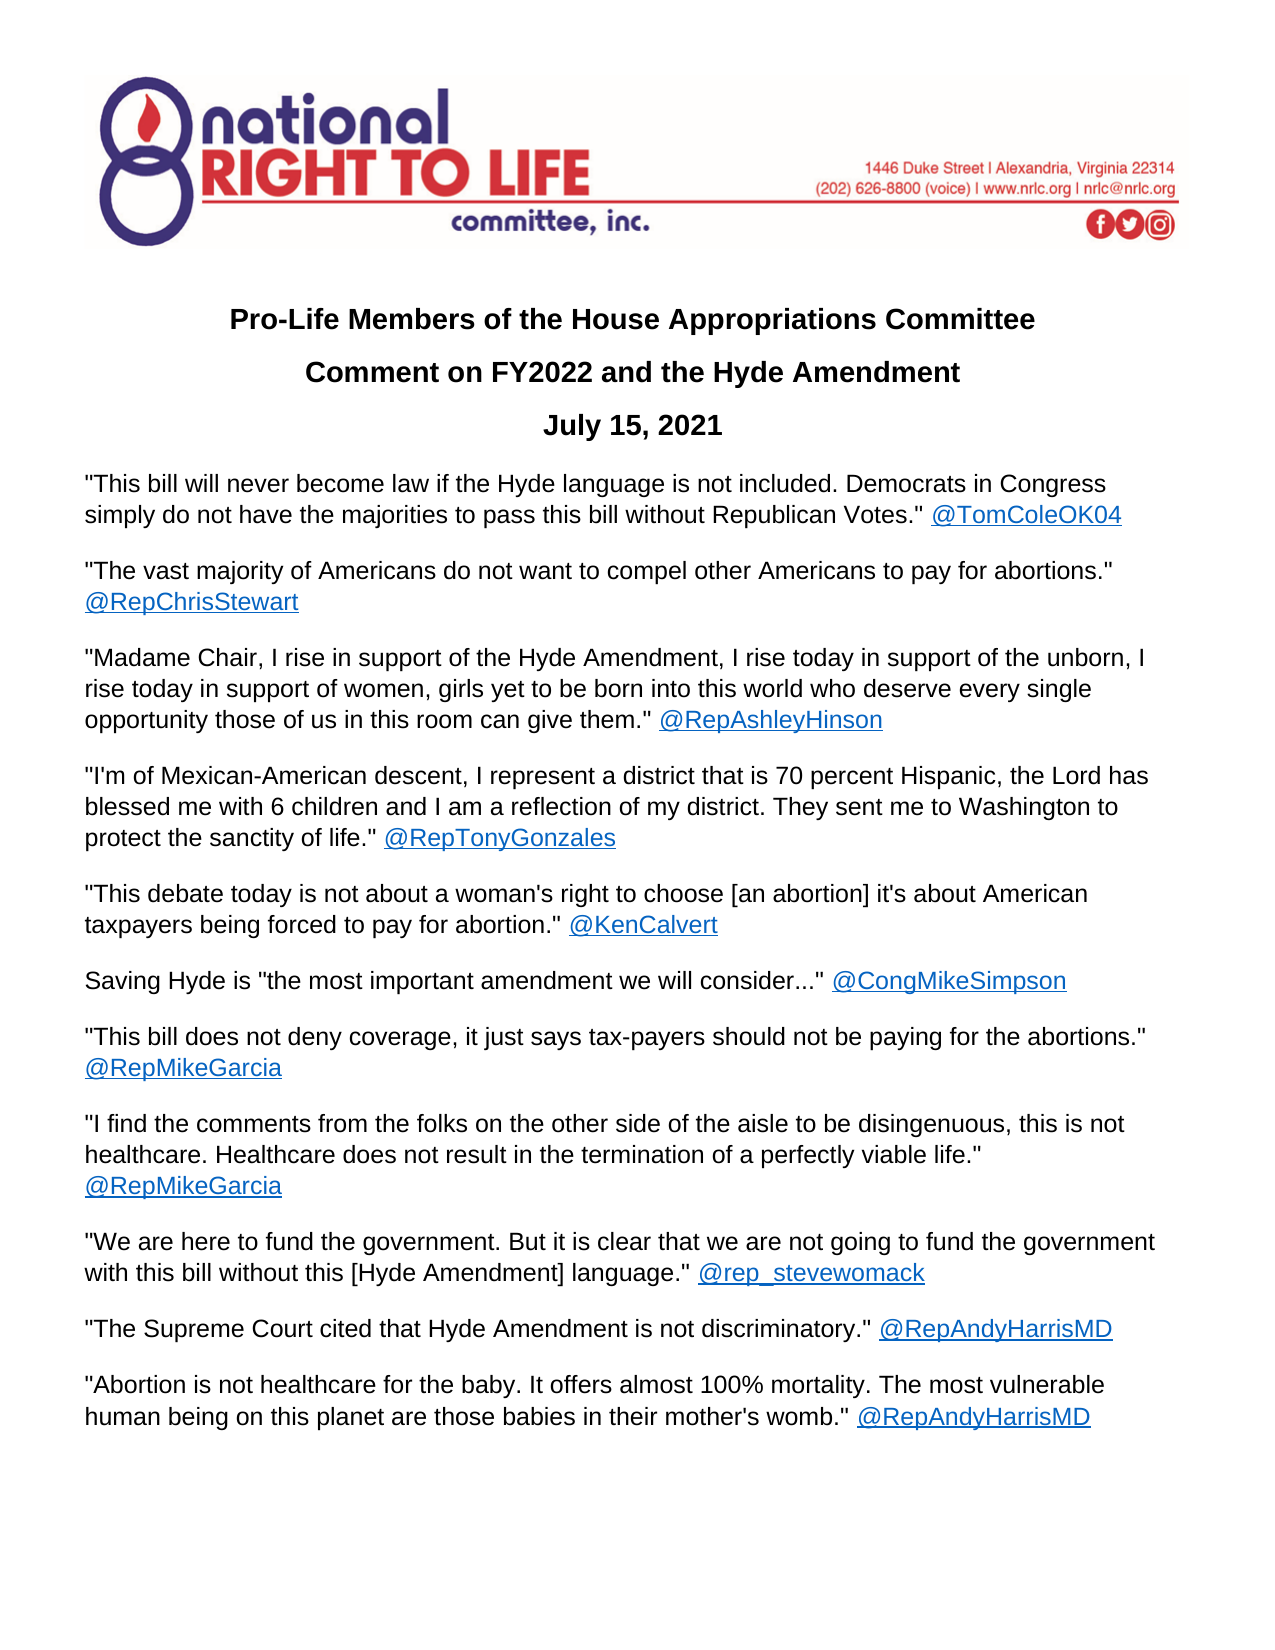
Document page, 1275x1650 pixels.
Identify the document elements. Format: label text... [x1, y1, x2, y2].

text "This debate today is not about a woman's right to choose [an abortion] it's about American taxpayers being forced to pay for abortion." @KenCalvert [84, 879, 1181, 939]
text "This bill does not deny coverage, it just says tax-payers should not be paying for the abortions." @RepMikeGarcia [84, 1022, 1181, 1082]
text "The vast majority of Americans do not want to compel other Americans to pay for abortions." @RepChrisStewart [84, 556, 1181, 616]
text "Madame Chair, I rise in support of the Hyde Amendment, I rise today in support of the unborn, I rise today in support of women, girls yet to be born into this world who deserve every single opportunity those of us in this room can give them." @RepAshleyHinson [84, 643, 1181, 734]
text "We are here to fund the government. But it is clear that we are not going to fund the government with this bill without this [Hyde Amendment] language." @rep_stevewomack [84, 1227, 1181, 1287]
text Comment on FY2022 and the Hyde Amendment [84, 355, 1181, 388]
text "The Supreme Court cited that Hyde Amendment is not discriminatory." @RepAndyHarrisMD [84, 1314, 1181, 1343]
text "I'm of Mexican-American descent, I represent a district that is 70 percent Hispanic, the Lord has blessed me with 6 children and I am a reflection of my district. They sent me to Washington to protect the sanctity of life." @RepTonyGonzales [84, 761, 1181, 852]
text July 15, 2021 [84, 407, 1181, 441]
text "Abortion is not healthcare for the baby. It offers almost 100% mortality. The most vulnerable human being on this planet are those babies in their mother's womb." @RepAndyHarrisMD [84, 1371, 1181, 1430]
text Saving Hyde is "the most important amendment we will consider..." @CongMikeSimpson [84, 966, 1181, 995]
text "This bill will never become law if the Hyde language is not included. Democrats in Congress simply do not have the majorities to pass this bill without Republican Votes." @TomColeOK04 [84, 469, 1181, 528]
text "I find the comments from the folks on the other side of the aisle to be disingenuous, this is not healthcare. Healthcare does not result in the termination of a perfectly viable life." @RepMikeGarcia [84, 1109, 1181, 1200]
picture [84, 75, 1190, 249]
text Pro-Life Members of the House Appropriations Committee [84, 302, 1181, 335]
